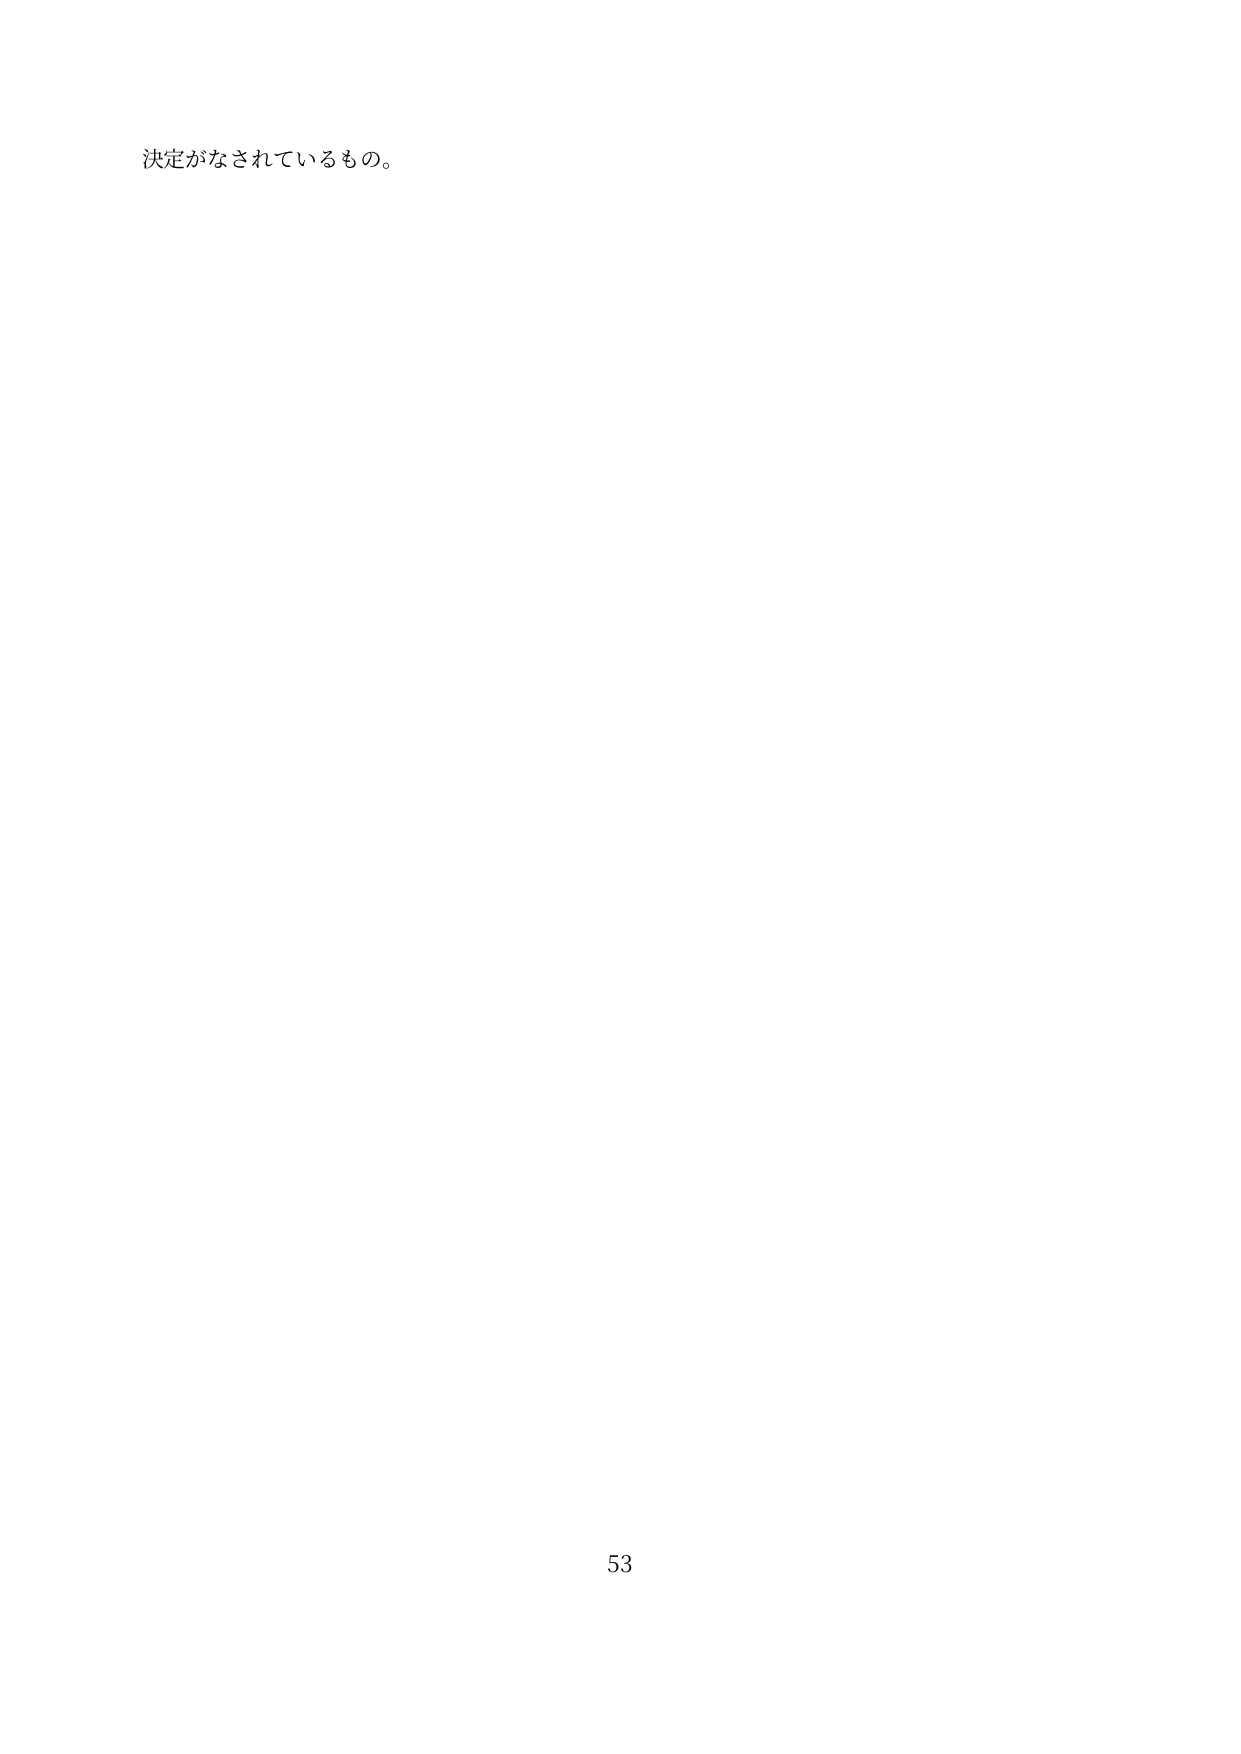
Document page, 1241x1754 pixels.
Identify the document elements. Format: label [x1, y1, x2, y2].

text [142, 142, 1098, 173]
